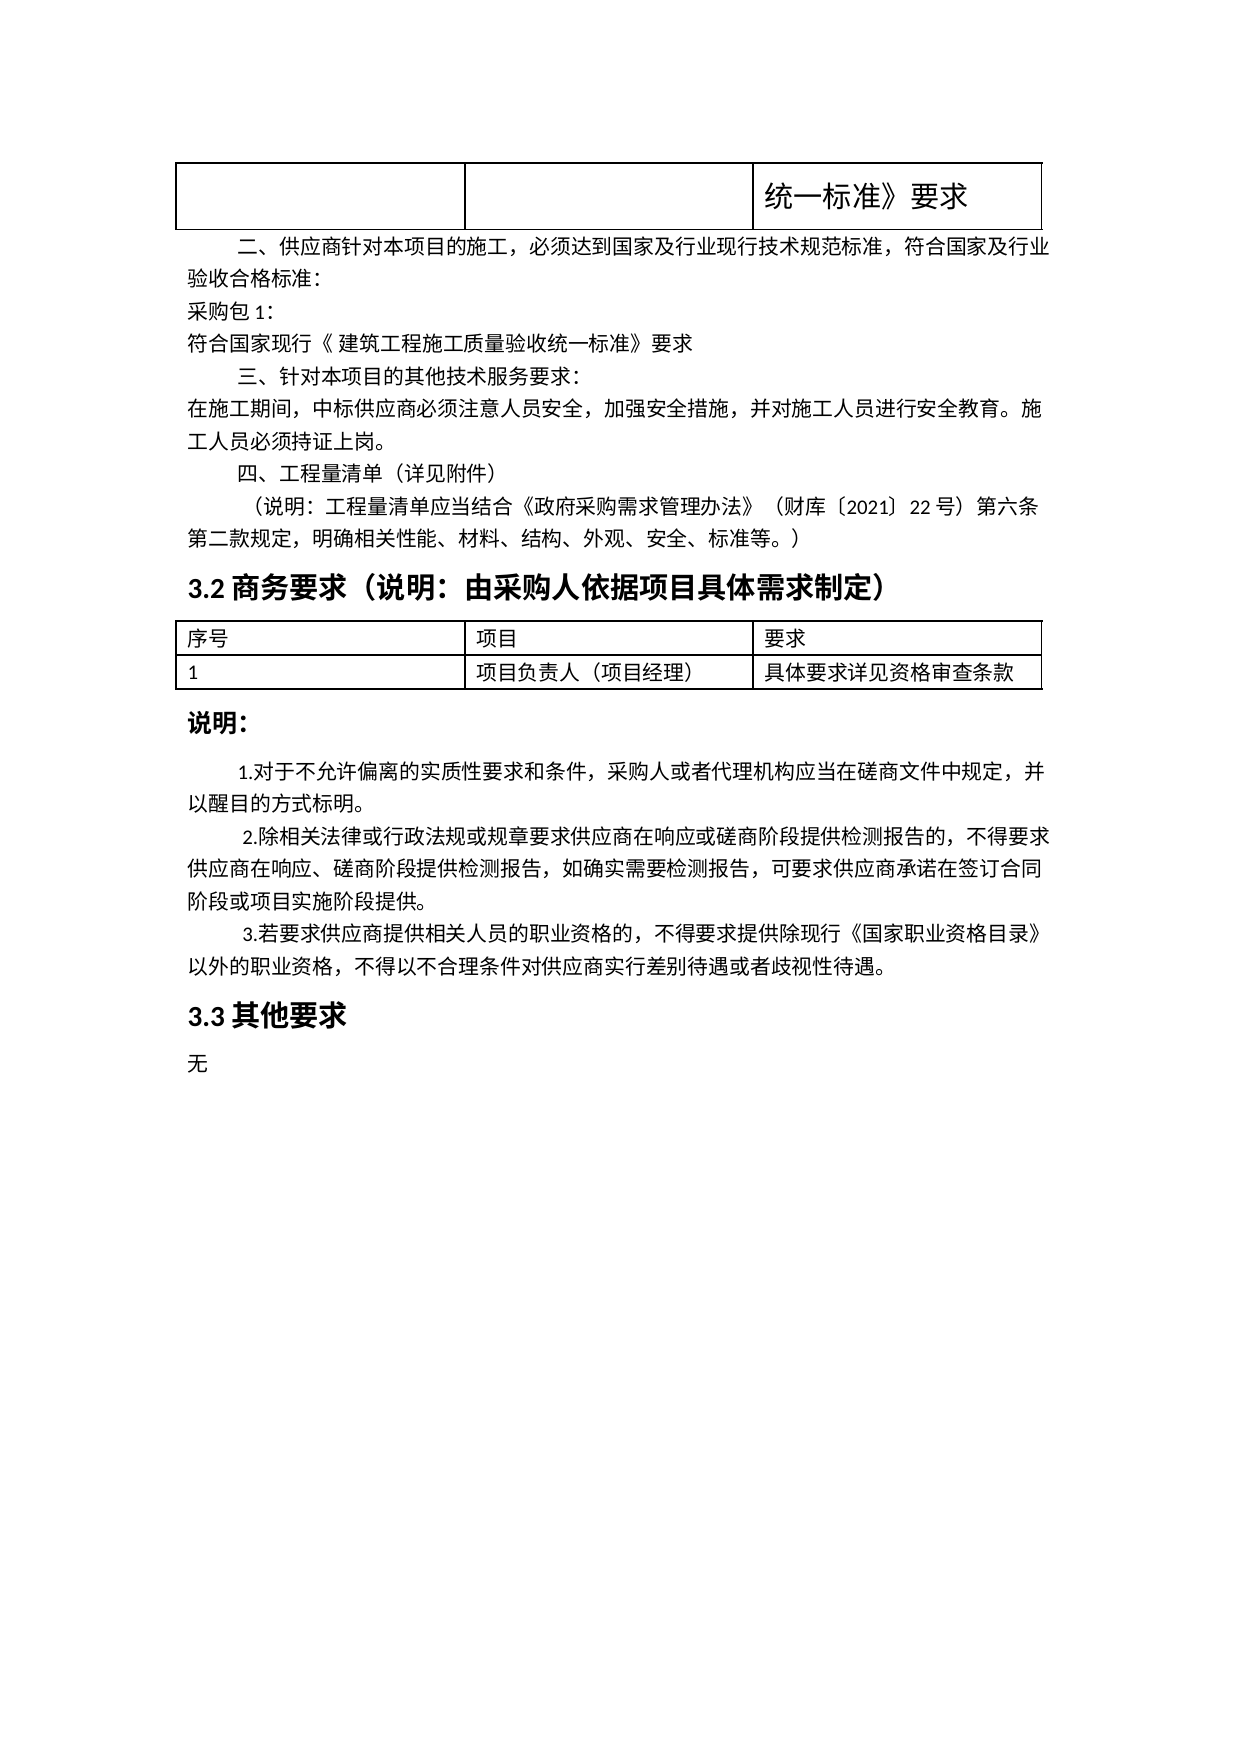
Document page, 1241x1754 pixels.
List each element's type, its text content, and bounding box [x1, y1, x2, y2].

text 无 [187, 1047, 1053, 1080]
table_header 项目 [466, 622, 752, 654]
text 1.对于不允许偏离的实质性要求和条件，采购人或者代理机构应当在磋商文件中规定，并以醒目的方式标明。 [187, 755, 1053, 820]
text 二、供应商针对本项目的施工，必须达到国家及行业现行技术规范标准，符合国家及行业验收合格标准： [187, 230, 1053, 295]
text 采购包1： [187, 295, 1053, 328]
table_header 序号 [177, 622, 464, 654]
table_header 要求 [754, 622, 1041, 654]
text （说明：工程量清单应当结合《政府采购需求管理办法》（财库〔2021〕22号）第六条第二款规定，明确相关性能、材料、结构、外观、安全、标准等。） [187, 490, 1053, 555]
text 说明： [187, 690, 1053, 755]
text 四、工程量清单（详见附件） [187, 458, 1053, 490]
table_cell 1 [466, 164, 752, 228]
text 3.3其他要求 [187, 982, 1053, 1047]
text 3.2商务要求（说明：由采购人依据项目具体需求制定） [187, 555, 1053, 620]
text 三、针对本项目的其他技术服务要求： [187, 360, 1053, 393]
text 3.若要求供应商提供相关人员的职业资格的，不得要求提供除现行《国家职业资格目录》以外的职业资格，不得以不合理条件对供应商实行差别待遇或者歧视性待遇。 [187, 917, 1053, 982]
table_cell 项目负责人（项目经理） [466, 656, 752, 688]
text 符合国家现行《 建筑工程施工质量验收统一标准》要求 [187, 328, 1053, 360]
table_cell 具体要求详见资格审查条款 [754, 656, 1041, 688]
text 2.除相关法律或行政法规或规章要求供应商在响应或磋商阶段提供检测报告的，不得要求供应商在响应、磋商阶段提供检测报告，如确实需要检测报告，可要求供应商承诺在签订合同阶段或项目实施阶段提供。 [187, 820, 1053, 917]
table_cell 1 [177, 656, 464, 688]
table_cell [754, 164, 1041, 228]
text 在施工期间，中标供应商必须注意人员安全，加强安全措施，并对施工人员进行安全教育。施工人员必须持证上岗。 [187, 393, 1053, 458]
table_cell ★ [177, 164, 464, 228]
